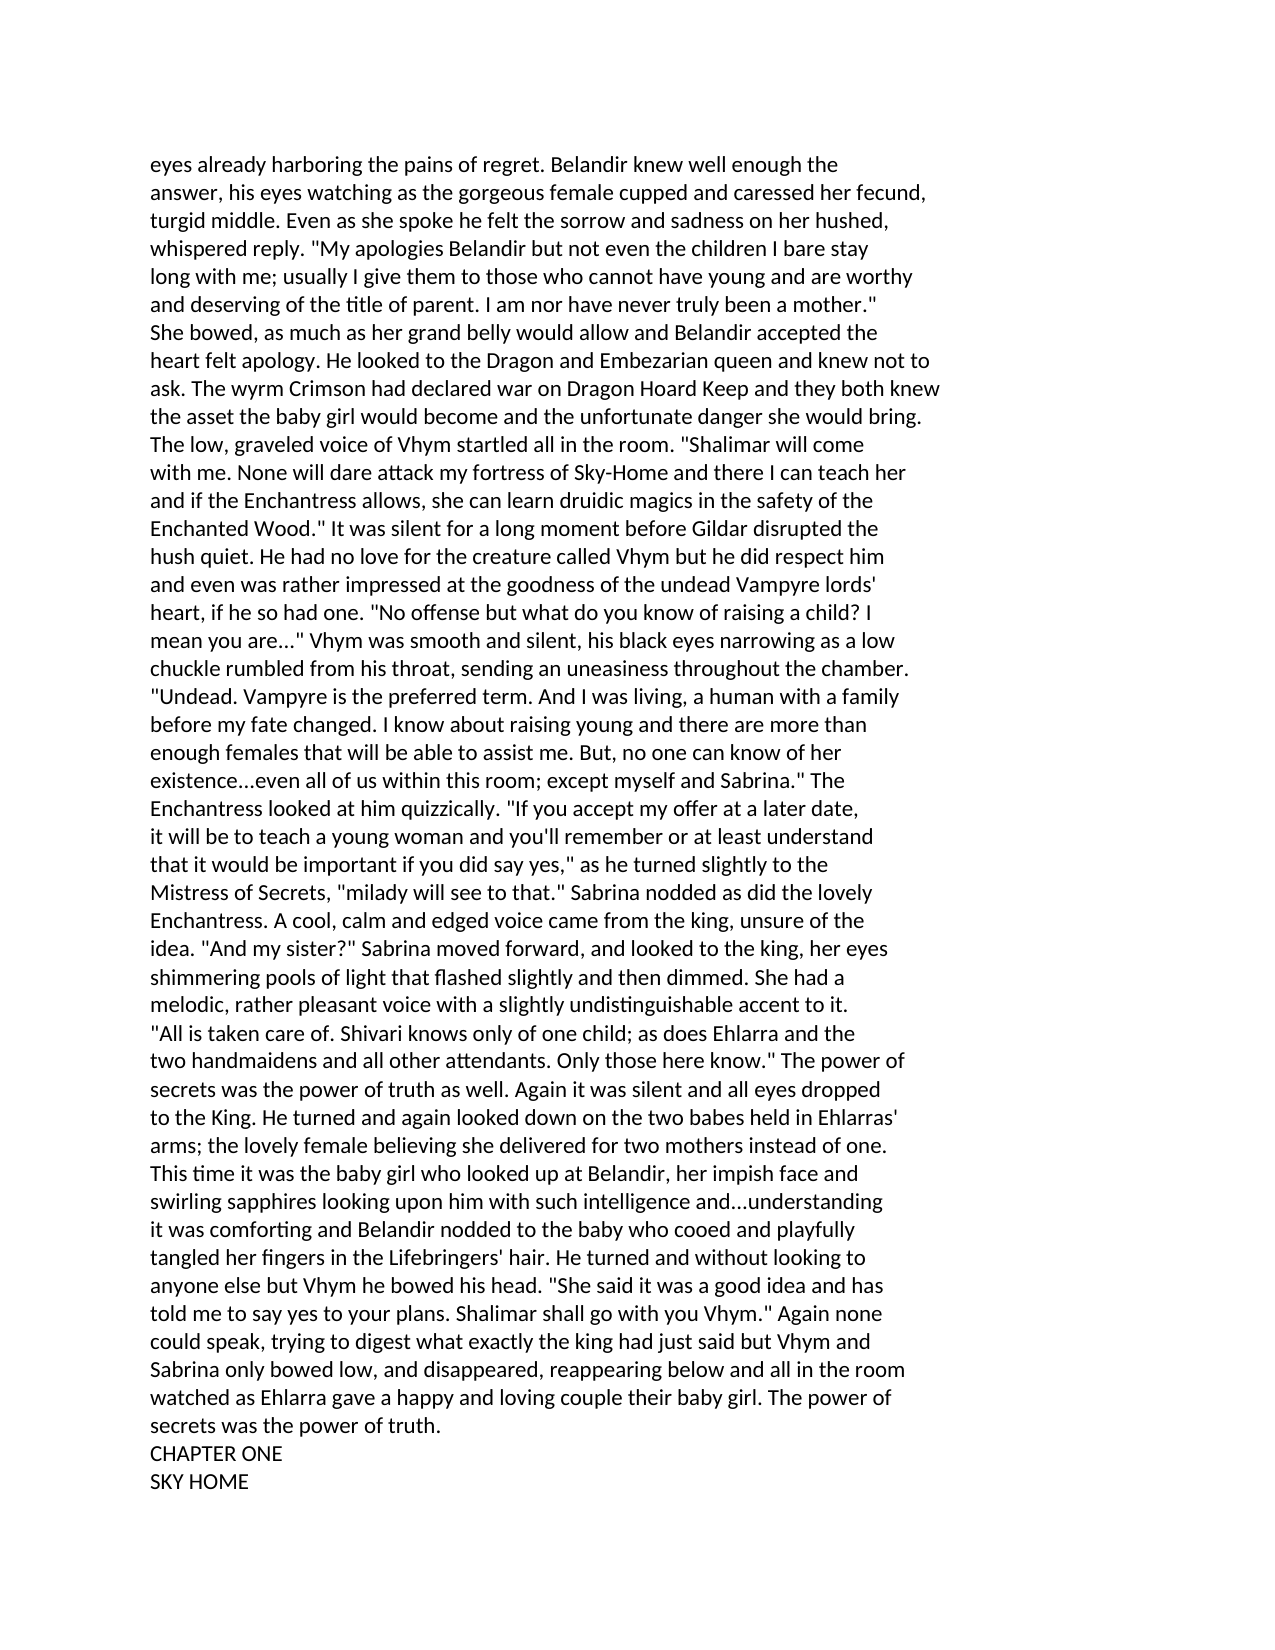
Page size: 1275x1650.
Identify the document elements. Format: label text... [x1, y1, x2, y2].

text Sabrina only bowed low, and disappeared, reappearing below and all in the room [150, 1355, 1125, 1383]
text existence...even all of us within this room; except myself and Sabrina." The [150, 766, 1125, 794]
text melodic, rather pleasant voice with a slightly undistinguishable accent to it. [150, 991, 1125, 1019]
text and if the Enchantress allows, she can learn druidic magics in the safety of the [150, 486, 1125, 514]
text SKY HOME [150, 1467, 1125, 1495]
text watched as Ehlarra gave a happy and loving couple their baby girl. The power of [150, 1383, 1125, 1411]
text She bowed, as much as her grand belly would allow and Belandir accepted the [150, 318, 1125, 346]
text enough females that will be able to assist me. But, no one can know of her [150, 738, 1125, 766]
text long with me; usually I give them to those who cannot have young and are worthy [150, 262, 1125, 290]
text CHAPTER ONE [150, 1439, 1125, 1467]
text idea. "And my sister?" Sabrina moved forward, and looked to the king, her eyes [150, 934, 1125, 963]
text heart felt apology. He looked to the Dragon and Embezarian queen and knew not to [150, 346, 1125, 374]
text Mistress of Secrets, "milady will see to that." Sabrina nodded as did the lovely [150, 878, 1125, 907]
text arms; the lovely female believing she delivered for two mothers instead of one. [150, 1131, 1125, 1159]
text and deserving of the title of parent. I am nor have never truly been a mother." [150, 290, 1125, 318]
text the asset the baby girl would become and the unfortunate danger she would bring. [150, 402, 1125, 430]
text told me to say yes to your plans. Shalimar shall go with you Vhym." Again none [150, 1299, 1125, 1327]
text that it would be important if you did say yes," as he turned slightly to the [150, 851, 1125, 878]
text hush quiet. He had no love for the creature called Vhym but he did respect him [150, 542, 1125, 570]
text secrets was the power of truth. [150, 1411, 1125, 1439]
text swirling sapphires looking upon him with such intelligence and...understanding [150, 1187, 1125, 1215]
text This time it was the baby girl who looked up at Belandir, her impish face and [150, 1159, 1125, 1187]
text chuckle rumbled from his throat, sending an uneasiness throughout the chamber. [150, 654, 1125, 682]
text secrets was the power of truth as well. Again it was silent and all eyes dropped [150, 1075, 1125, 1103]
text to the King. He turned and again looked down on the two babes held in Ehlarras' [150, 1103, 1125, 1131]
text before my fate changed. I know about raising young and there are more than [150, 710, 1125, 738]
text whispered reply. "My apologies Belandir but not even the children I bare stay [150, 234, 1125, 262]
text two handmaidens and all other attendants. Only those here know." The power of [150, 1047, 1125, 1075]
text "Undead. Vampyre is the preferred term. And I was living, a human with a family [150, 682, 1125, 710]
text turgid middle. Even as she spoke he felt the sorrow and sadness on her hushed, [150, 206, 1125, 234]
text ask. The wyrm Crimson had declared war on Dragon Hoard Keep and they both knew [150, 374, 1125, 402]
text Enchanted Wood." It was silent for a long moment before Gildar disrupted the [150, 514, 1125, 542]
text eyes already harboring the pains of regret. Belandir knew well enough the [150, 150, 1125, 178]
text heart, if he so had one. "No offense but what do you know of raising a child? I [150, 598, 1125, 626]
text Enchantress. A cool, calm and edged voice came from the king, unsure of the [150, 907, 1125, 934]
text answer, his eyes watching as the gorgeous female cupped and caressed her fecund, [150, 178, 1125, 206]
text Enchantress looked at him quizzically. "If you accept my offer at a later date, [150, 794, 1125, 822]
text tangled her fingers in the Lifebringers' hair. He turned and without looking to [150, 1243, 1125, 1271]
text with me. None will dare attack my fortress of Sky-Home and there I can teach her [150, 458, 1125, 486]
text and even was rather impressed at the goodness of the undead Vampyre lords' [150, 570, 1125, 598]
text shimmering pools of light that flashed slightly and then dimmed. She had a [150, 963, 1125, 991]
text anyone else but Vhym he bowed his head. "She said it was a good idea and has [150, 1271, 1125, 1299]
text The low, graveled voice of Vhym startled all in the room. "Shalimar will come [150, 430, 1125, 458]
text "All is taken care of. Shivari knows only of one child; as does Ehlarra and the [150, 1019, 1125, 1047]
text it will be to teach a young woman and you'll remember or at least understand [150, 822, 1125, 851]
text could speak, trying to digest what exactly the king had just said but Vhym and [150, 1327, 1125, 1355]
text mean you are..." Vhym was smooth and silent, his black eyes narrowing as a low [150, 626, 1125, 654]
text it was comforting and Belandir nodded to the baby who cooed and playfully [150, 1215, 1125, 1243]
